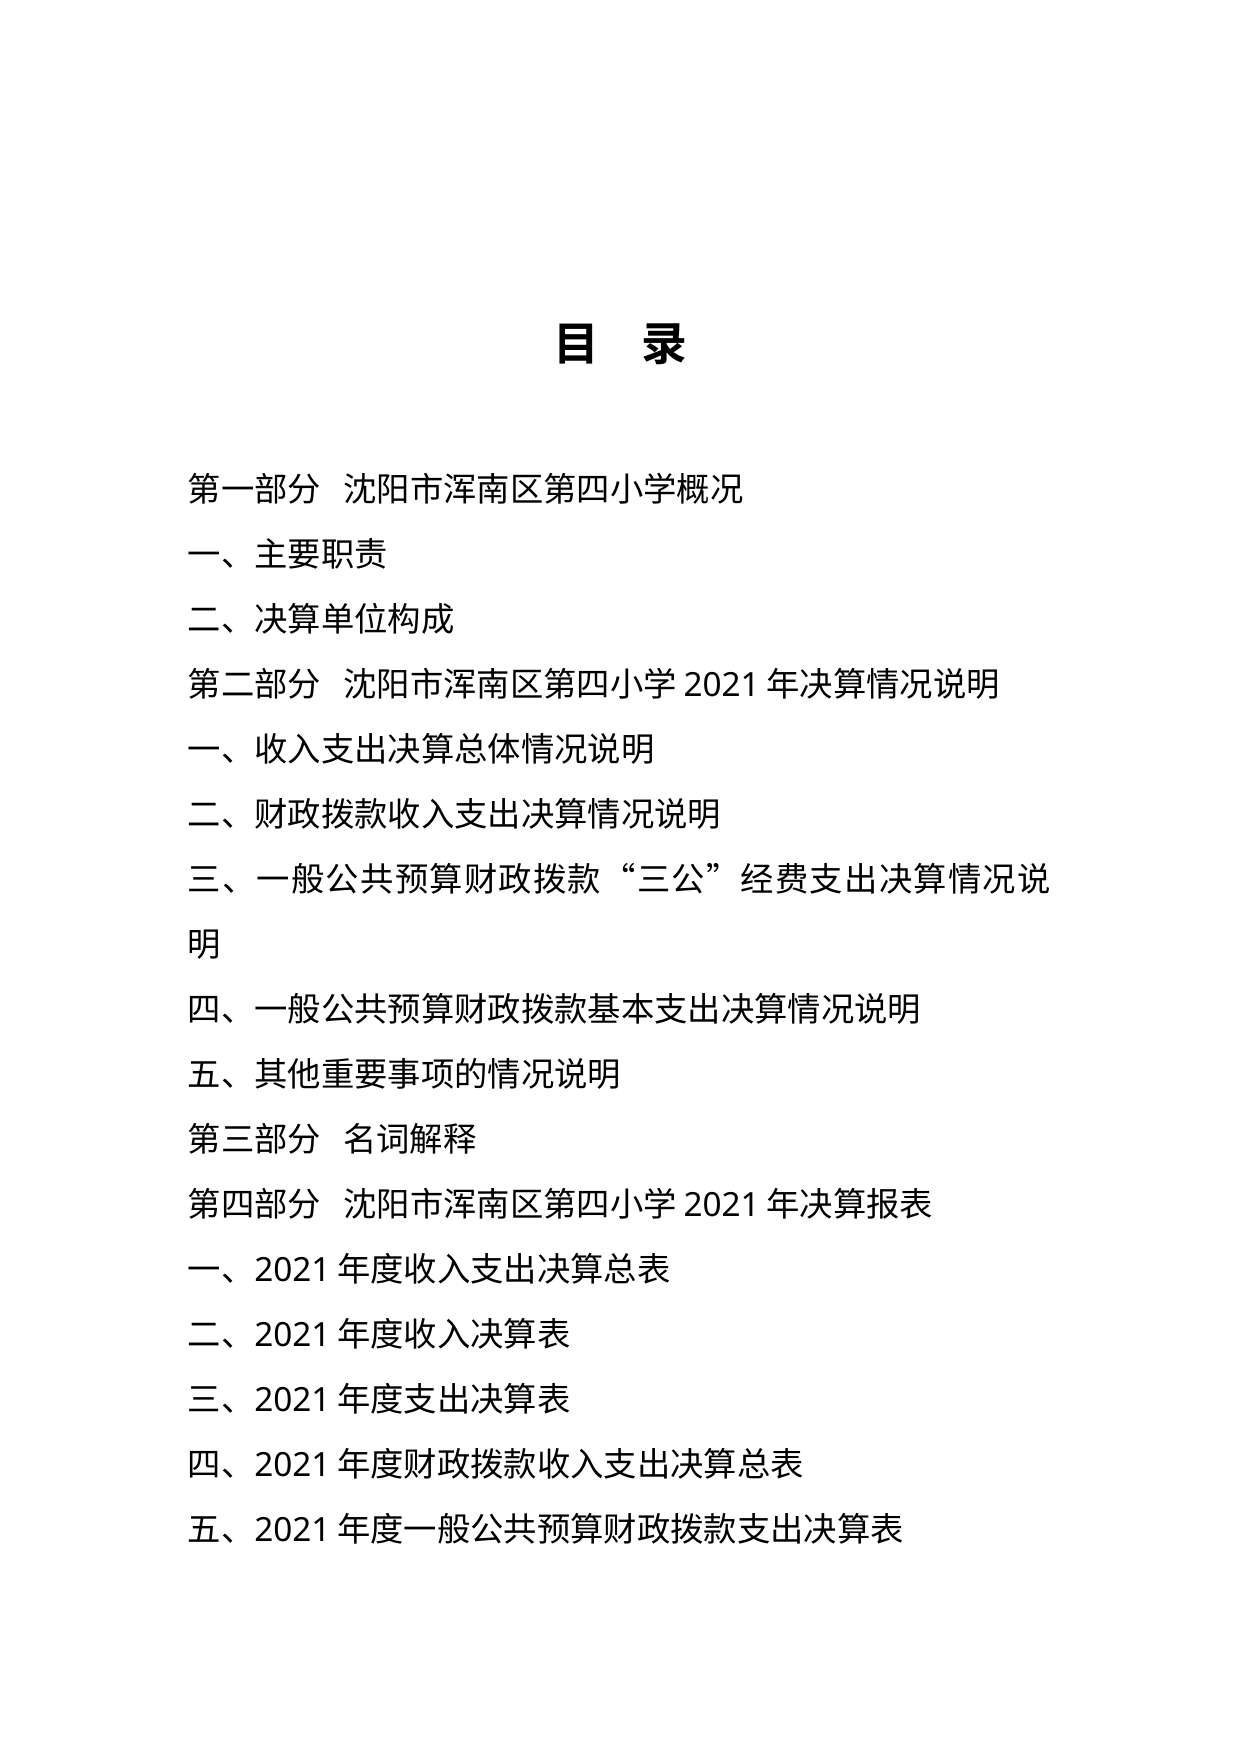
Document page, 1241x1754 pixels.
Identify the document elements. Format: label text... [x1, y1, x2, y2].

text 四、2021年度财政拨款收入支出决算总表 [187, 1429, 1053, 1494]
text 四、一般公共预算财政拨款基本支出决算情况说明 [187, 974, 1053, 1039]
text 二、财政拨款收入支出决算情况说明 [187, 779, 1053, 844]
text 第一部分 沈阳市浑南区第四小学概况 [187, 454, 1053, 519]
text 一、2021年度收入支出决算总表 [187, 1234, 1053, 1299]
text 五、其他重要事项的情况说明 [187, 1039, 1053, 1104]
text 二、决算单位构成 [187, 584, 1053, 649]
text 三、一般公共预算财政拨款“三公”经费支出决算情况说明 [187, 844, 1053, 974]
text 一、主要职责 [187, 519, 1053, 584]
text 目 录 [187, 292, 1053, 389]
text 二、2021年度收入决算表 [187, 1299, 1053, 1364]
text 三、2021年度支出决算表 [187, 1364, 1053, 1429]
text 第四部分 沈阳市浑南区第四小学2021年决算报表 [187, 1169, 1053, 1234]
text 五、2021年度一般公共预算财政拨款支出决算表 [187, 1494, 1053, 1559]
text 一、收入支出决算总体情况说明 [187, 714, 1053, 779]
text 第二部分 沈阳市浑南区第四小学2021年决算情况说明 [187, 649, 1053, 714]
text 第三部分 名词解释 [187, 1104, 1053, 1169]
